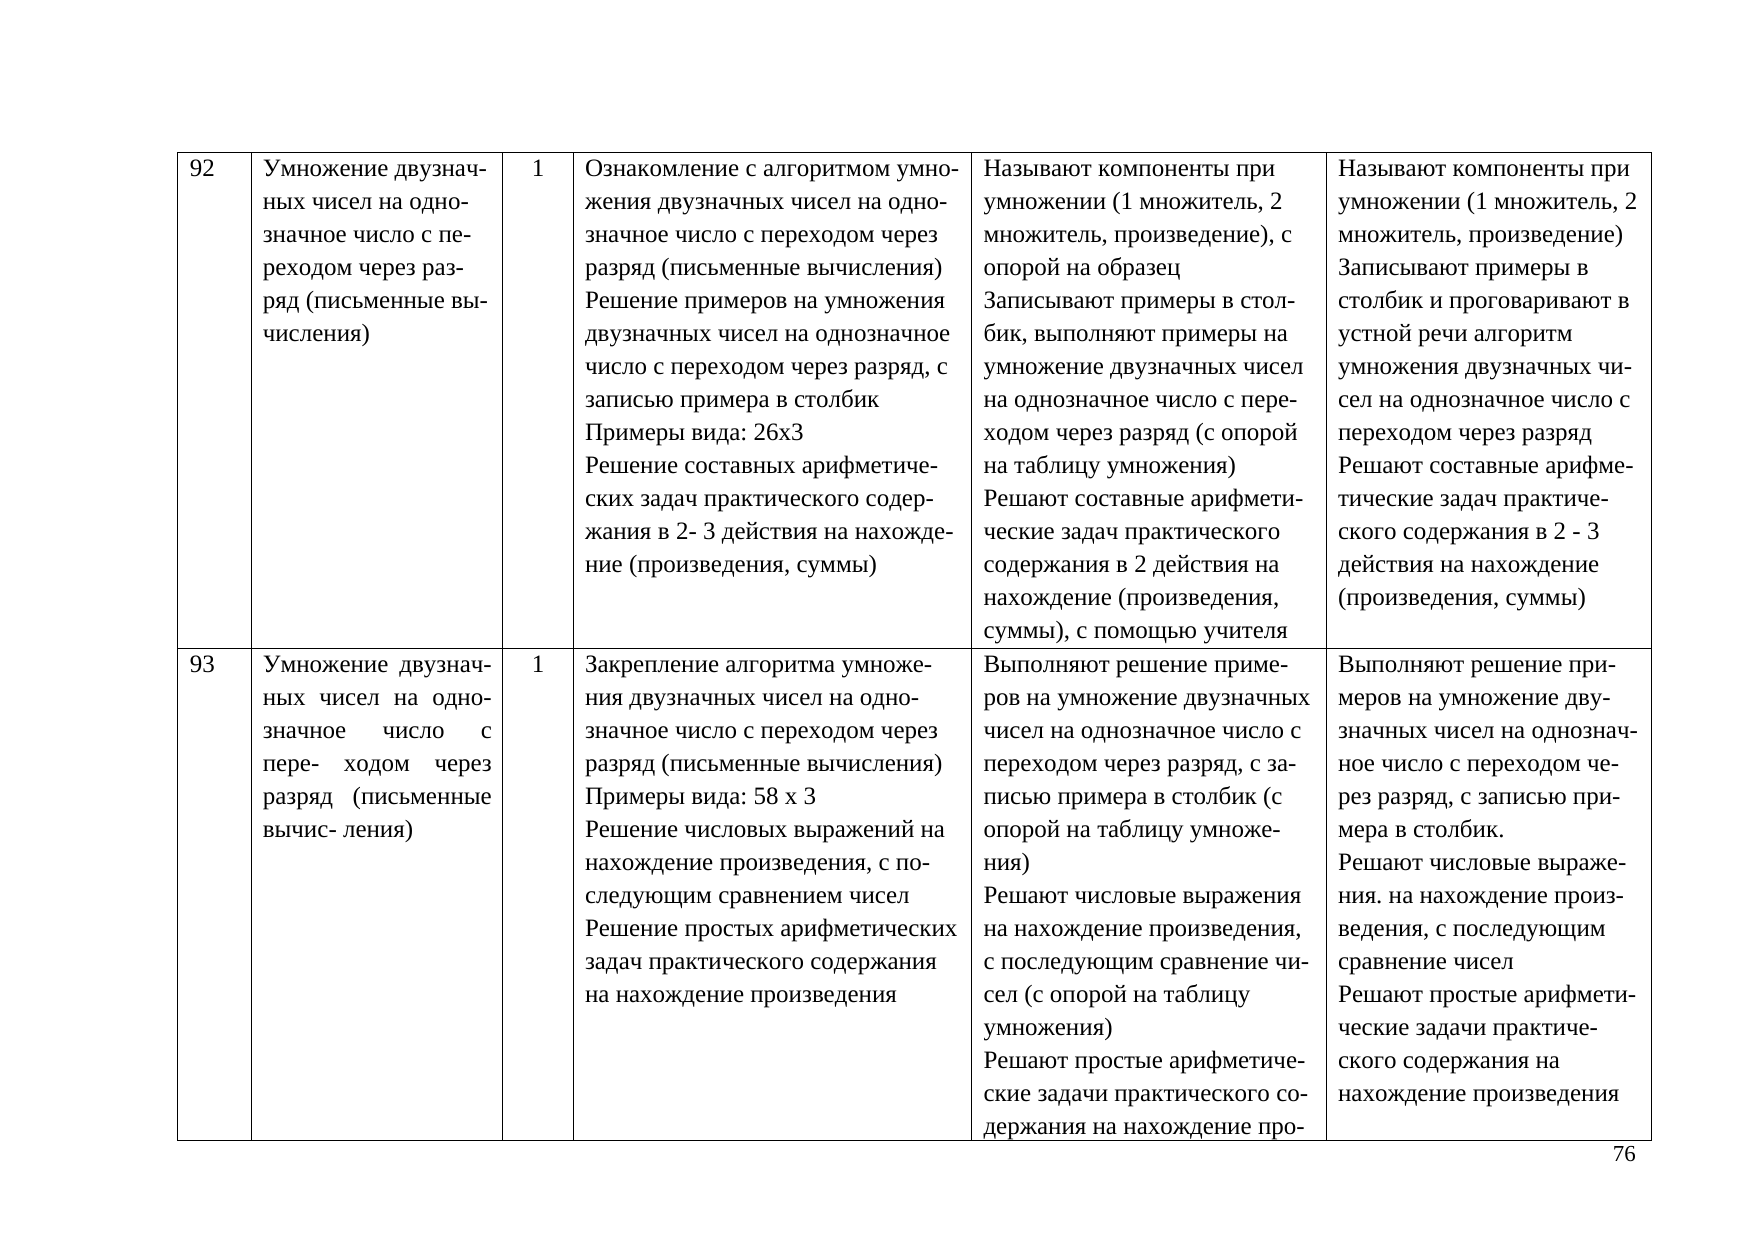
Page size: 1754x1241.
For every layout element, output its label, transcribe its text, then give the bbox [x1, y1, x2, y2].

table_header 92 [178, 153, 251, 648]
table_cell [972, 649, 1326, 1140]
table_cell 1 [503, 649, 573, 1140]
table_header Называют компоненты при умножении (1 множитель, 2 множитель, произведение) Записывают примеры в столбик и проговаривают в устной речи алгоритм умножения двузначных чи- сел на однозначное число с переходом через разряд Решают составные арифме- тические задач практиче- ского содержания в 2 - 3 действия на нахождение (произведения, суммы) [1327, 153, 1651, 648]
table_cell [1327, 649, 1651, 1140]
table_header 1 [503, 153, 573, 648]
table_header Ознакомление с алгоритмом умно- жения двузначных чисел на одно- значное число с переходом через разряд (письменные вычисления) Решение примеров на умножения двузначных чисел на однозначное число с переходом через разряд, с записью примера в столбик Примеры вида: 26х3 Решение составных арифметиче- ских задач практического содер- жания в 2- 3 действия на нахожде- ние (произведения, суммы) [574, 153, 971, 648]
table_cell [574, 649, 971, 1140]
table_cell 93 [178, 649, 251, 1140]
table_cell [252, 649, 502, 1140]
table_header Называют компоненты при умножении (1 множитель, 2 множитель, произведение), с опорой на образец Записывают примеры в стол- бик, выполняют примеры на умножение двузначных чисел на однозначное число с пере- ходом через разряд (с опорой на таблицу умножения) Решают составные арифмети- ческие задач практического содержания в 2 действия на нахождение (произведения, суммы), с помощью учителя [972, 153, 1326, 648]
table_header Умножение двузнач- ных чисел на одно- значное число с пе- реходом через раз- ряд (письменные вы- числения) [252, 153, 502, 648]
